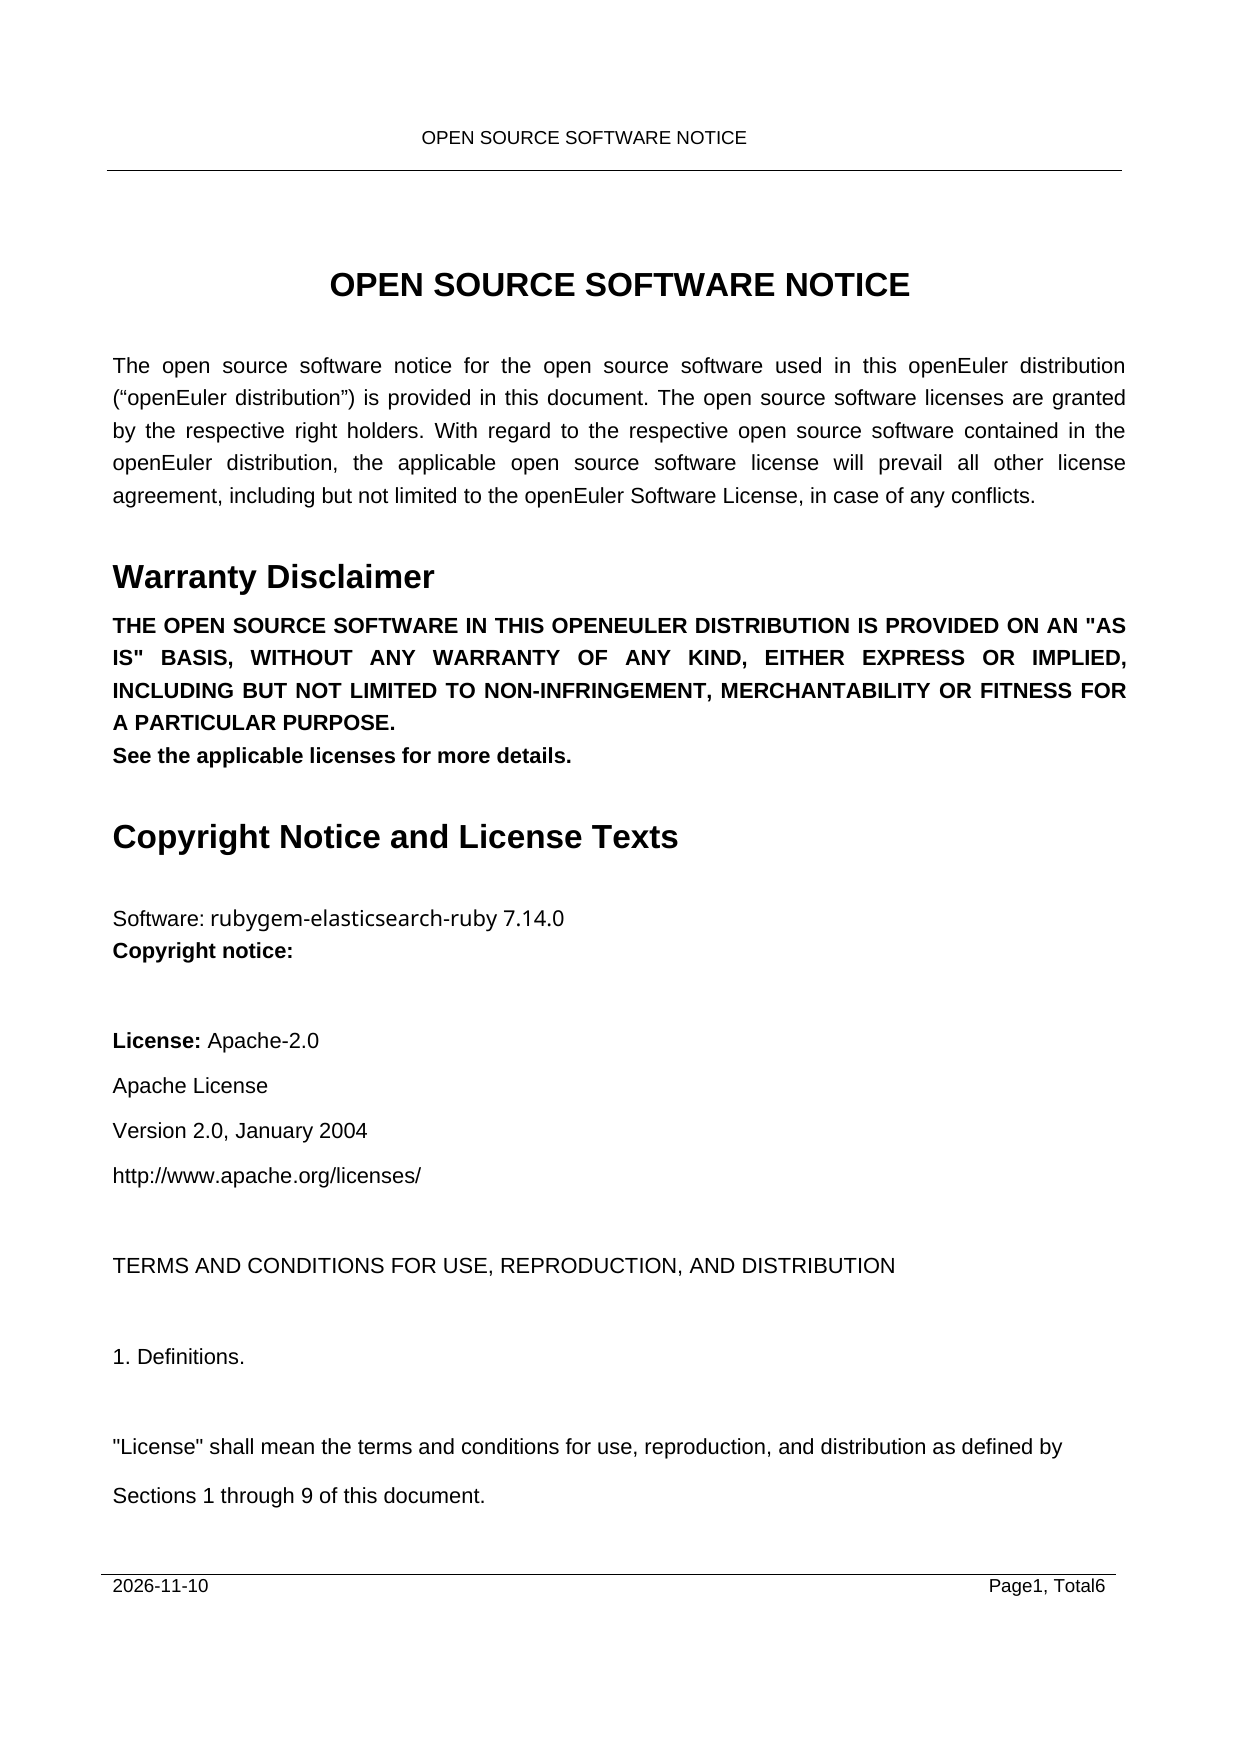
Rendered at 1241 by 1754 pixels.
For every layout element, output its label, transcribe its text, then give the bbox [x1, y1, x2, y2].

text License: Apache-2.0 [112, 1024, 1128, 1057]
text THE OPEN SOURCE SOFTWARE IN THIS OPENEULER DISTRIBUTION IS PROVIDED ON AN "AS IS" BASIS, WITHOUT ANY WARRANTY OF ANY KIND, EITHER EXPRESS OR IMPLIED, INCLUDING BUT NOT LIMITED TO NON-INFRINGEMENT, MERCHANTABILITY OR FITNESS FOR A PARTICULAR PURPOSE. See the applicable licenses for more details. [112, 609, 1128, 771]
text OPEN SOURCE SOFTWARE NOTICE [112, 251, 1128, 316]
text Version 2.0, January 2004 [112, 1114, 1128, 1147]
text Software: rubygem-elasticsearch-ruby 7.14.0 [112, 901, 1128, 934]
text 1. Definitions. [112, 1340, 1128, 1372]
text The open source software notice for the open source software used in this openEuler distribution (“openEuler distribution”) is provided in this document. The open source software licenses are granted by the respective right holders. With regard to the respective open source software contained in the openEuler distribution, the applicable open source software license will prevail all other license agreement, including but not limited to the openEuler Software License, in case of any conflicts. [112, 349, 1128, 511]
text Copyright Notice and License Texts [112, 804, 1128, 869]
text http://www.apache.org/licenses/ [112, 1159, 1128, 1192]
text "License" shall mean the terms and conditions for use, reproduction, and distribution as defined by Sections 1 through 9 of this document. [112, 1430, 1128, 1511]
text Copyright notice: [112, 934, 1128, 966]
text TERMS AND CONDITIONS FOR USE, REPRODUCTION, AND DISTRIBUTION [112, 1250, 1128, 1282]
text Apache License [112, 1069, 1128, 1102]
text Warranty Disclaimer [112, 544, 1128, 609]
